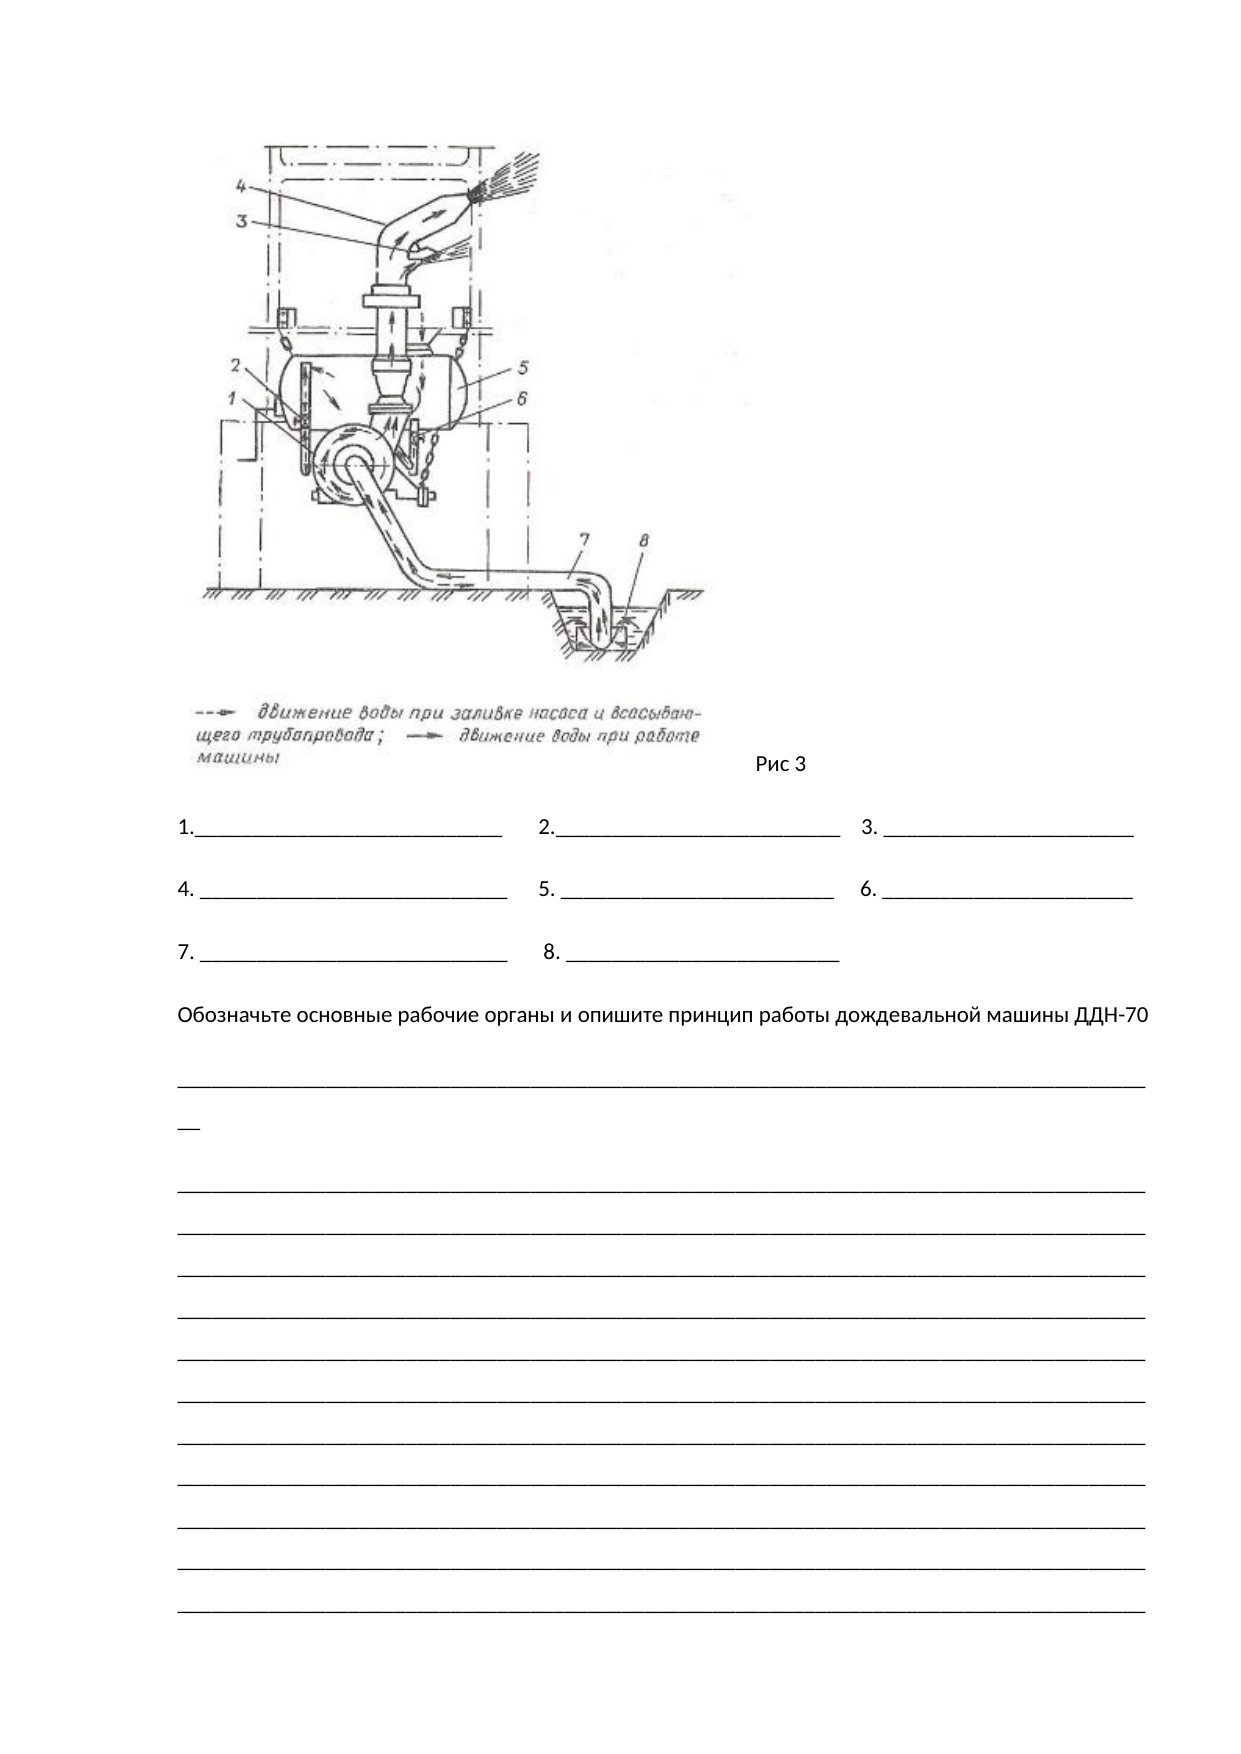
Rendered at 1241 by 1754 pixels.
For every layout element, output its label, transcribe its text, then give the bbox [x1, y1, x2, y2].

text _______________________________________________________________________________________ [177, 1063, 1152, 1133]
text 1.___________________________ 2._________________________ 3. ______________________ [177, 812, 1152, 840]
text 4. ___________________________ 5. ________________________ 6. ______________________ [177, 874, 1152, 903]
text Обозначьте основные рабочие органы и опишите принцип работы дождевальной машины ДДН-70 [177, 1000, 1152, 1028]
text 7. ___________________________ 8. ________________________ [177, 937, 1152, 965]
picture [177, 118, 756, 772]
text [177, 1168, 1152, 1616]
